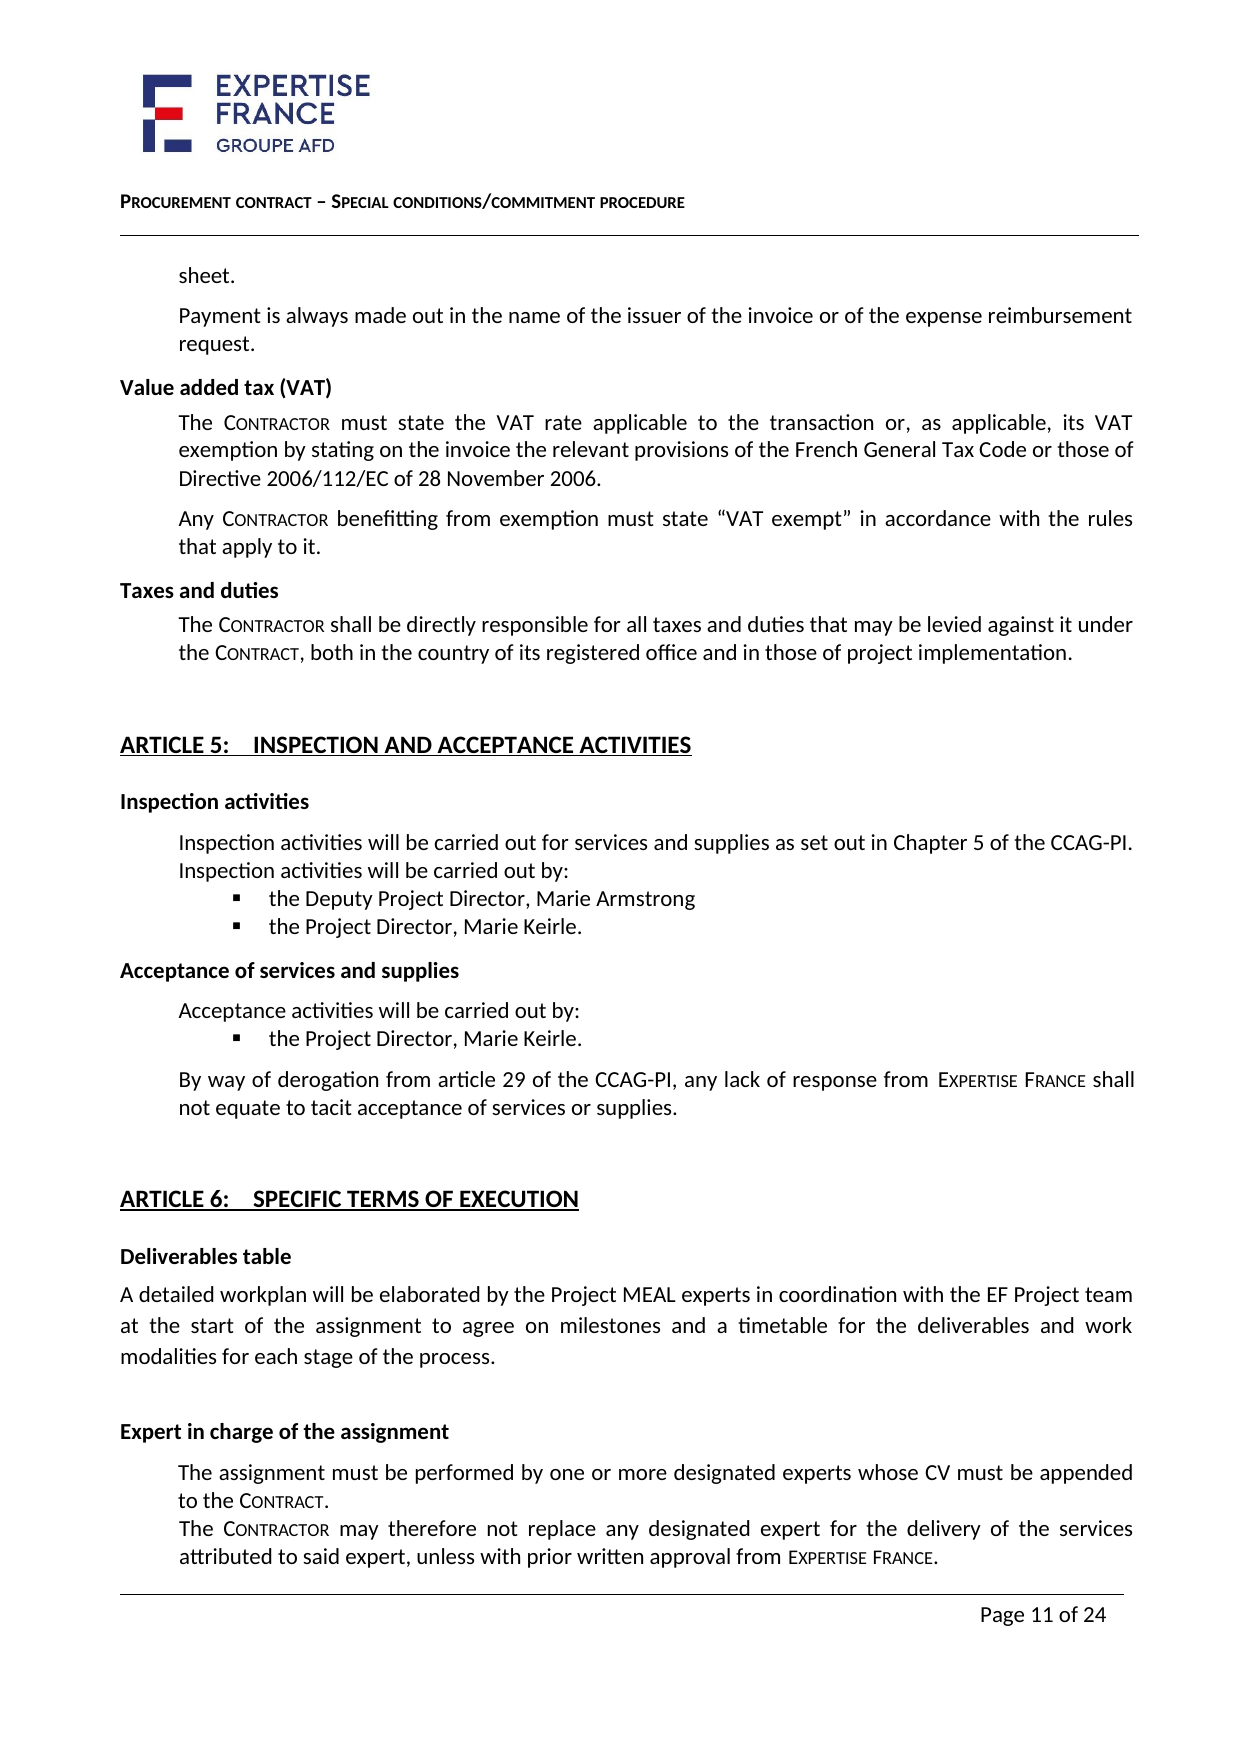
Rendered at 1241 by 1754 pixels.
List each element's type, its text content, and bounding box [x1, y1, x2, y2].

list Any Contractor benefitting from exemption must state “VAT exempt” in accordance with the rules that apply to it. [178, 504, 1135, 560]
list Specific terms of execution [120, 1183, 1135, 1214]
list inspection and acceptance activities [120, 729, 1135, 759]
subtitle Acceptance of services and supplies [120, 953, 1135, 984]
picture [120, 41, 397, 183]
text A detailed workplan will be elaborated by the Project MEAL experts in coordination with the EF Project team at the start of the assignment to agree on milestones and a timetable for the deliverables and work modalities for each stage of the process. [120, 1276, 1135, 1370]
list The Contractor shall be directly responsible for all taxes and duties that may be levied against it under the Contract, both in the country of its registered office and in those of project implementation. [178, 610, 1135, 666]
subtitle Inspection activities [120, 784, 1135, 816]
list By way of derogation from article 29 of the CCAG-PI, any lack of response from Expertise France shall not equate to tacit acceptance of services or supplies. [178, 1065, 1135, 1121]
list Inspection activities will be carried out for services and supplies as set out in Chapter 5 of the CCAG-PI. Inspection activities will be carried out by: [178, 828, 1135, 884]
list Payment for invoiced services/supplies will be made to the bank account identified in the third-party sheet. [178, 261, 1135, 289]
text The Contractor may therefore not replace any designated expert for the delivery of the services attributed to said expert, unless with prior written approval from Expertise France. [179, 1514, 1135, 1570]
list the Project Director, Marie Keirle. [231, 1024, 1135, 1052]
subtitle Expert in charge of the assignment [120, 1414, 1135, 1445]
subtitle Value added tax (VAT) [120, 370, 1135, 401]
list the Deputy Project Director, Marie Armstrong [231, 884, 1135, 912]
list The Contractor must state the VAT rate applicable to the transaction or, as applicable, its VAT exemption by stating on the invoice the relevant provisions of the French General Tax Code or those of Directive 2006/112/EC of 28 November 2006. [178, 408, 1135, 492]
subtitle Taxes and duties [120, 573, 1135, 604]
text The assignment must be performed by one or more designated experts whose CV must be appended to the Contract. [178, 1458, 1135, 1514]
list Acceptance activities will be carried out by: [178, 996, 1135, 1024]
subtitle Deliverables table [120, 1239, 1135, 1270]
list Payment is always made out in the name of the issuer of the invoice or of the expense reimbursement request. [178, 302, 1135, 358]
list the Project Director, Marie Keirle. [231, 912, 1135, 940]
